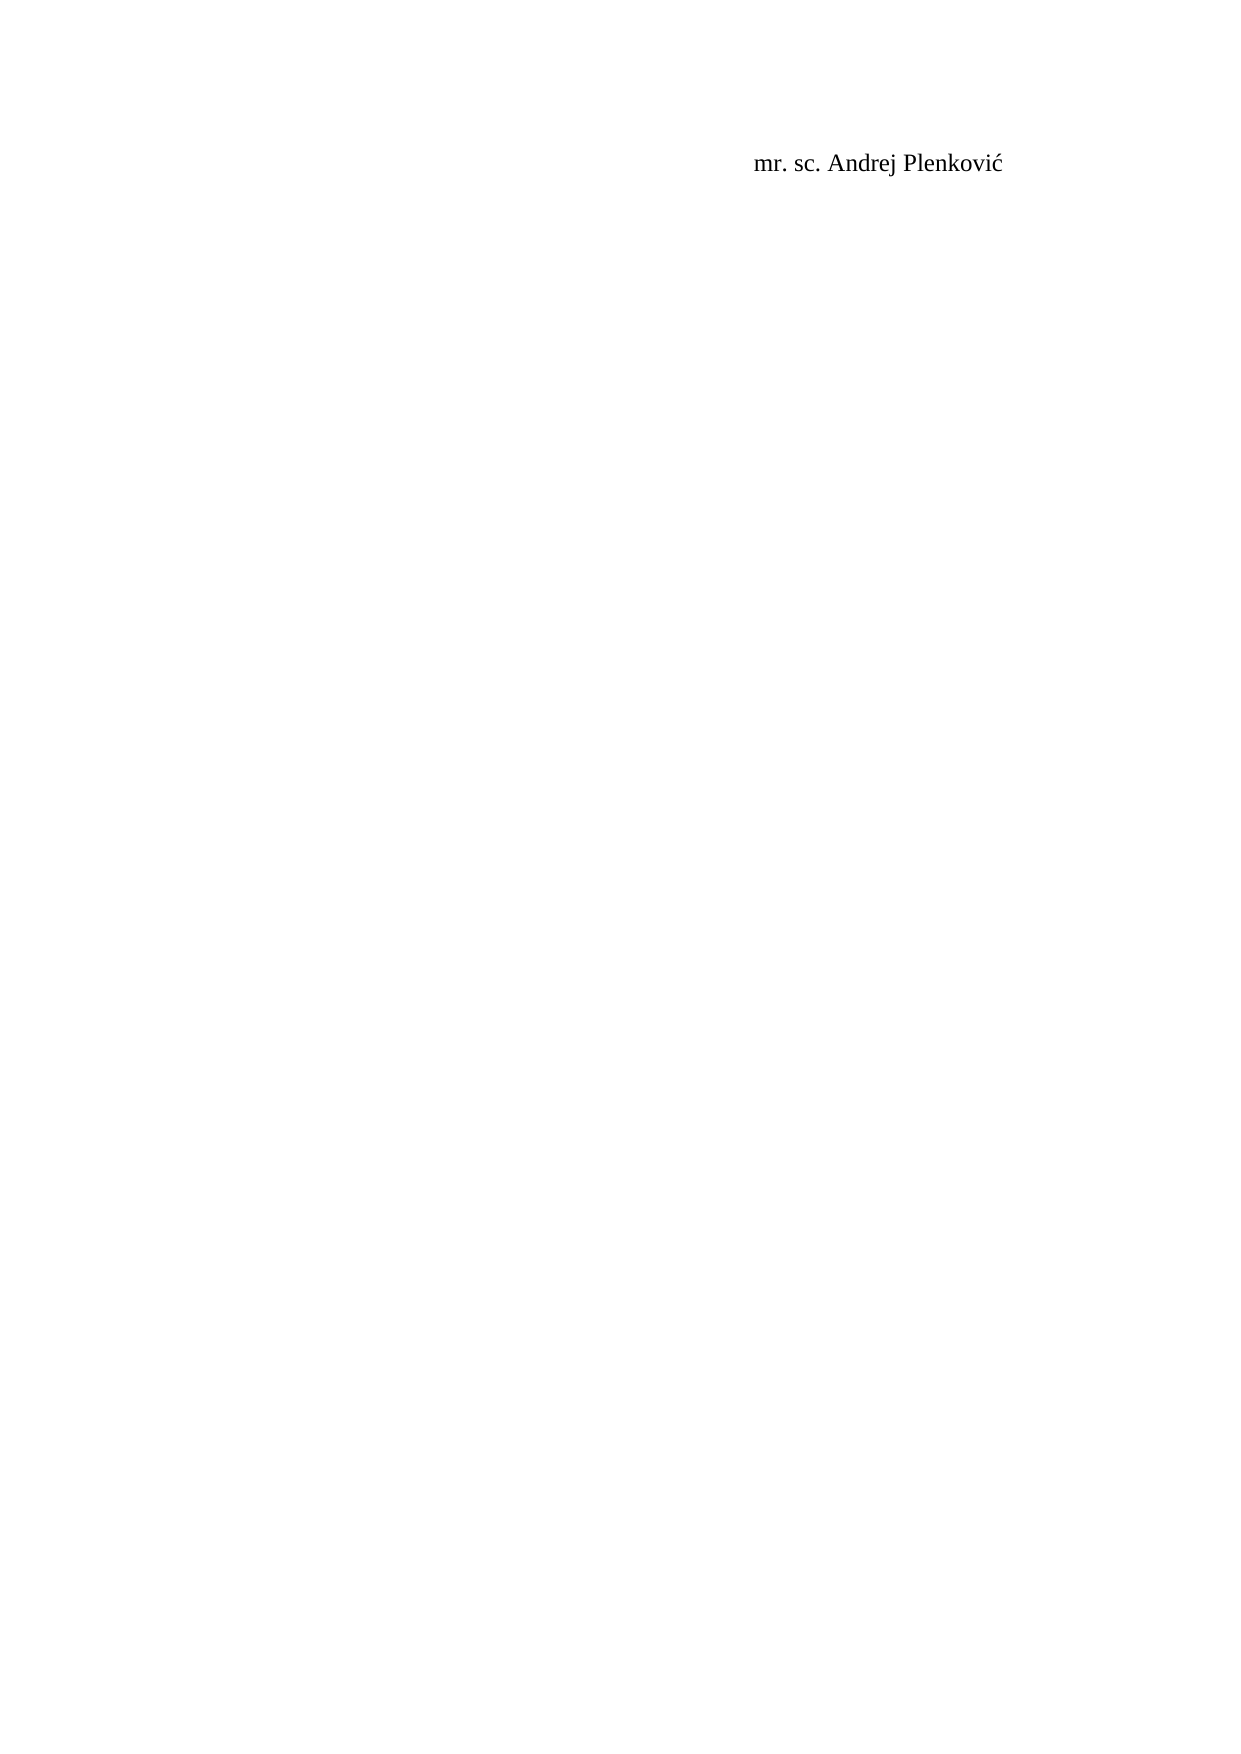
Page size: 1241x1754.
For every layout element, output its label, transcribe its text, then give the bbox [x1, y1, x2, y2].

text mr. sc. Andrej Plenković [664, 148, 1093, 176]
